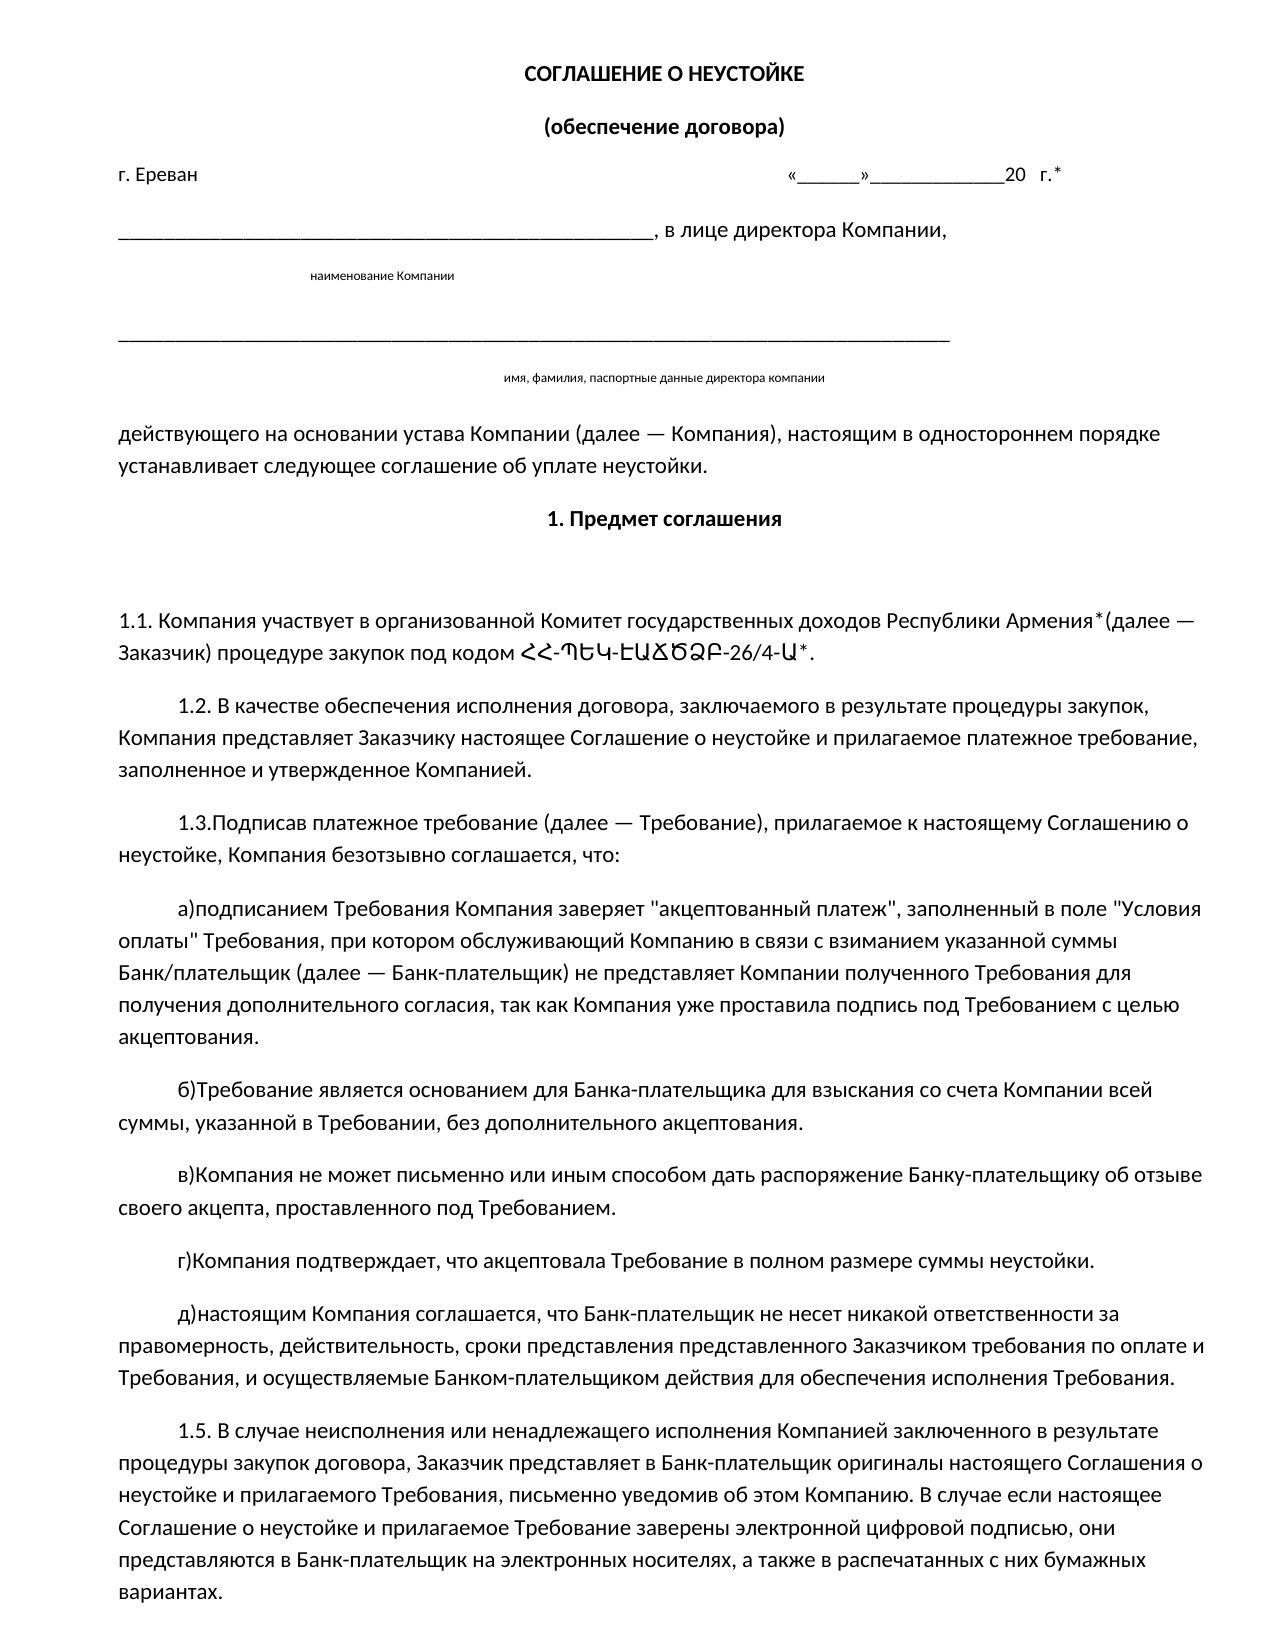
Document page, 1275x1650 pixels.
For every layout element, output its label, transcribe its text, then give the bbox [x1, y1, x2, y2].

text д)настоящим Компания соглашается, что Банк-плательщик не несет никакой ответственности за правомерность, действительность, сроки представления представленного Заказчиком требования по оплате и Требования, и осуществляемые Банком-плательщиком действия для обеспечения исполнения Требования. [118, 1299, 1211, 1391]
text 1.1. Компания участвует в организованной Комитет государственных доходов Республики Армения*(далее — Заказчик) процедуре закупок под кодом ՀՀ-ՊԵԿ-ԷԱՃԾՁԲ-26/4-Ա*. [118, 606, 1211, 666]
text СОГЛАШЕНИЕ О НЕУСТОЙКЕ [118, 59, 1211, 87]
text имя, фамилия, паспортные данные директора компании [118, 370, 1211, 398]
text действующего на основании устава Компании (далее — Компания), настоящим в одностороннем порядке устанавливает следующее соглашение об уплате неустойки. [118, 419, 1211, 479]
text наименование Компании [310, 268, 1211, 296]
text 1. Предмет соглашения [118, 504, 1211, 532]
table_header г. Ереван [107, 161, 605, 215]
text 1.2. В качестве обеспечения исполнения договора, заключаемого в результате процедуры закупок, Компания представляет Заказчику настоящее Соглашение о неустойке и прилагаемое платежное требование, заполненное и утвержденное Компанией. [118, 691, 1211, 783]
text (обеспечение договора) [118, 112, 1211, 140]
table_header «______»_____________20 г.* [605, 161, 1074, 215]
text 1.5. В случае неисполнения или ненадлежащего исполнения Компанией заключенного в результате процедуры закупок договора, Заказчик представляет в Банк-плательщик оригиналы настоящего Соглашения о неустойке и прилагаемого Требования, письменно уведомив об этом Компанию. В случае если настоящее Соглашение о неустойке и прилагаемое Требование заверены электронной цифровой подписью, они представляются в Банк-плательщик на электронных носителях, а также в распечатанных с них бумажных вариантах. [118, 1416, 1211, 1605]
text 1.3.Подписав платежное требование (далее — Требование), прилагаемое к настоящему Соглашению о неустойке, Компания безотзывно соглашается, что: [118, 808, 1211, 869]
text _________________________________________________________________________ [118, 317, 1211, 345]
text б)Требование является основанием для Банка-плательщика для взыскания со счета Компании всей суммы, указанной в Требовании, без дополнительного акцептования. [118, 1075, 1211, 1136]
text а)подписанием Требования Компания заверяет "акцептованный платеж", заполненный в поле "Условия оплаты" Требования, при котором обслуживающий Компанию в связи с взиманием указанной суммы Банк/плательщик (далее — Банк-плательщик) не представляет Компании полученного Требования для получения дополнительного согласия, так как Компания уже проставила подпись под Требованием с целью акцептования. [118, 894, 1211, 1050]
text г)Компания подтверждает, что акцептовала Требование в полном размере суммы неустойки. [118, 1246, 1211, 1274]
text в)Компания не может письменно или иным способом дать распоряжение Банку-плательщику об отзыве своего акцепта, проставленного под Требованием. [118, 1161, 1211, 1221]
text _______________________________________________, в лице директора Компании, [118, 215, 1211, 243]
